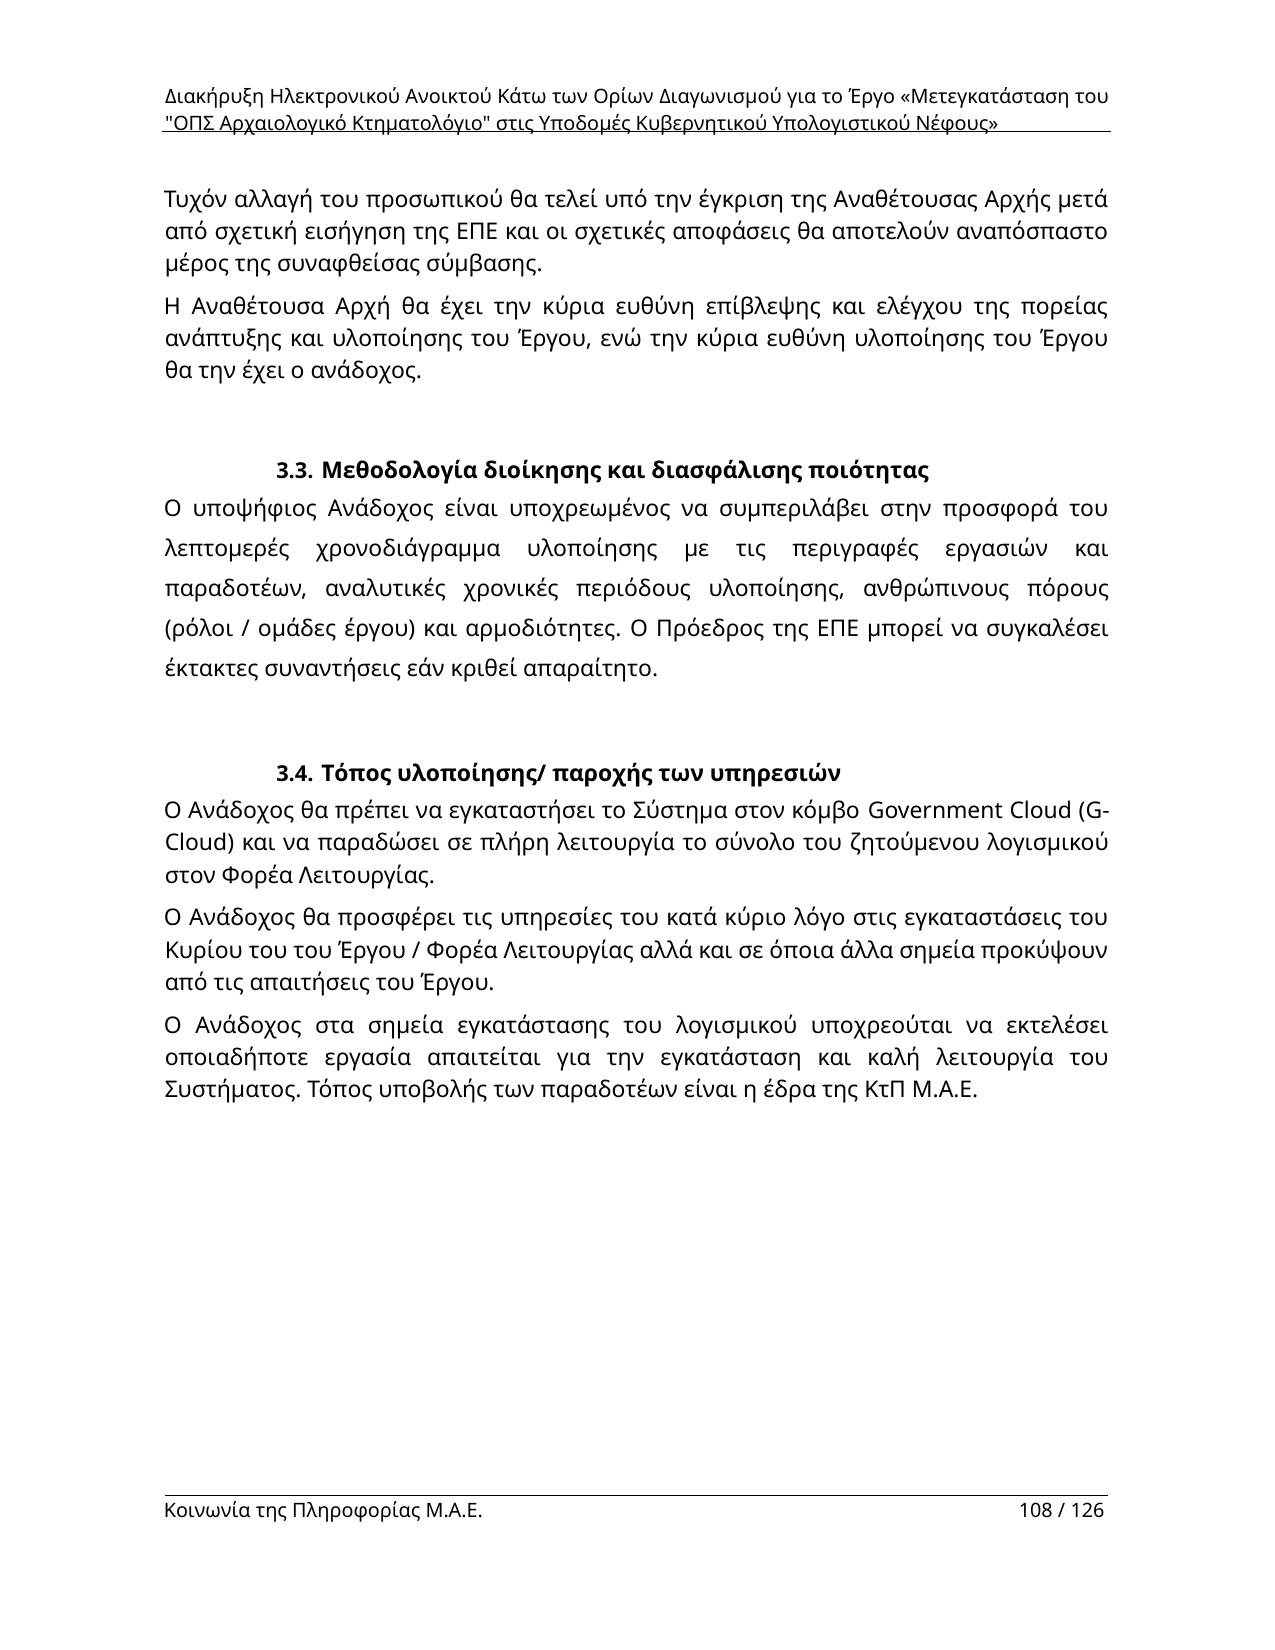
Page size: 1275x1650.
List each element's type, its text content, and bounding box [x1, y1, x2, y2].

subtitle Τόπος υλοποίησης/ παροχής των υπηρεσιών [276, 757, 1104, 788]
text Τυχόν αλλαγή του προσωπικού θα τελεί υπό την έγκριση της Αναθέτουσας Αρχής μετά από σχετική εισήγηση της ΕΠΕ και οι σχετικές αποφάσεις θα αποτελούν αναπόσπαστο μέρος της συναφθείσας σύμβασης. [163, 183, 1109, 278]
text Ο υποψήφιος Ανάδοχος είναι υποχρεωμένος να συμπεριλάβει στην προσφορά του λεπτομερές χρονοδιάγραμμα υλοποίησης με τις περιγραφές εργασιών και παραδοτέων, αναλυτικές χρονικές περιόδους υλοποίησης, ανθρώπινους πόρους (ρόλοι / ομάδες έργου) και αρμοδιότητες. O Πρόεδρος της ΕΠΕ μπορεί να συγκαλέσει έκτακτες συναντήσεις εάν κριθεί απαραίτητο. [163, 492, 1109, 683]
text Ο Ανάδοχος στα σημεία εγκατάστασης του λογισμικού υποχρεούται να εκτελέσει οποιαδήποτε εργασία απαιτείται για την εγκατάσταση και καλή λειτουργία του Συστήματος. Τόπος υποβολής των παραδοτέων είναι η έδρα της ΚτΠ Μ.Α.Ε. [163, 1008, 1109, 1104]
text Ο Ανάδοχος θα πρέπει να εγκαταστήσει το Σύστημα στον κόμβο Government Cloud (G-Cloud) και να παραδώσει σε πλήρη λειτουργία το σύνολο του ζητούμενου λογισμικού στον Φορέα Λειτουργίας. [163, 794, 1109, 890]
subtitle Μεθοδολογία διοίκησης και διασφάλισης ποιότητας [276, 454, 1104, 485]
text Η Αναθέτουσα Αρχή θα έχει την κύρια ευθύνη επίβλεψης και ελέγχου της πορείας ανάπτυξης και υλοποίησης του Έργου, ενώ την κύρια ευθύνη υλοποίησης του Έργου θα την έχει ο ανάδοχος. [163, 290, 1109, 386]
text Ο Ανάδοχος θα προσφέρει τις υπηρεσίες του κατά κύριο λόγο στις εγκαταστάσεις του Κυρίου του του Έργου / Φορέα Λειτουργίας αλλά και σε όποια άλλα σημεία προκύψουν από τις απαιτήσεις του Έργου. [163, 901, 1109, 997]
